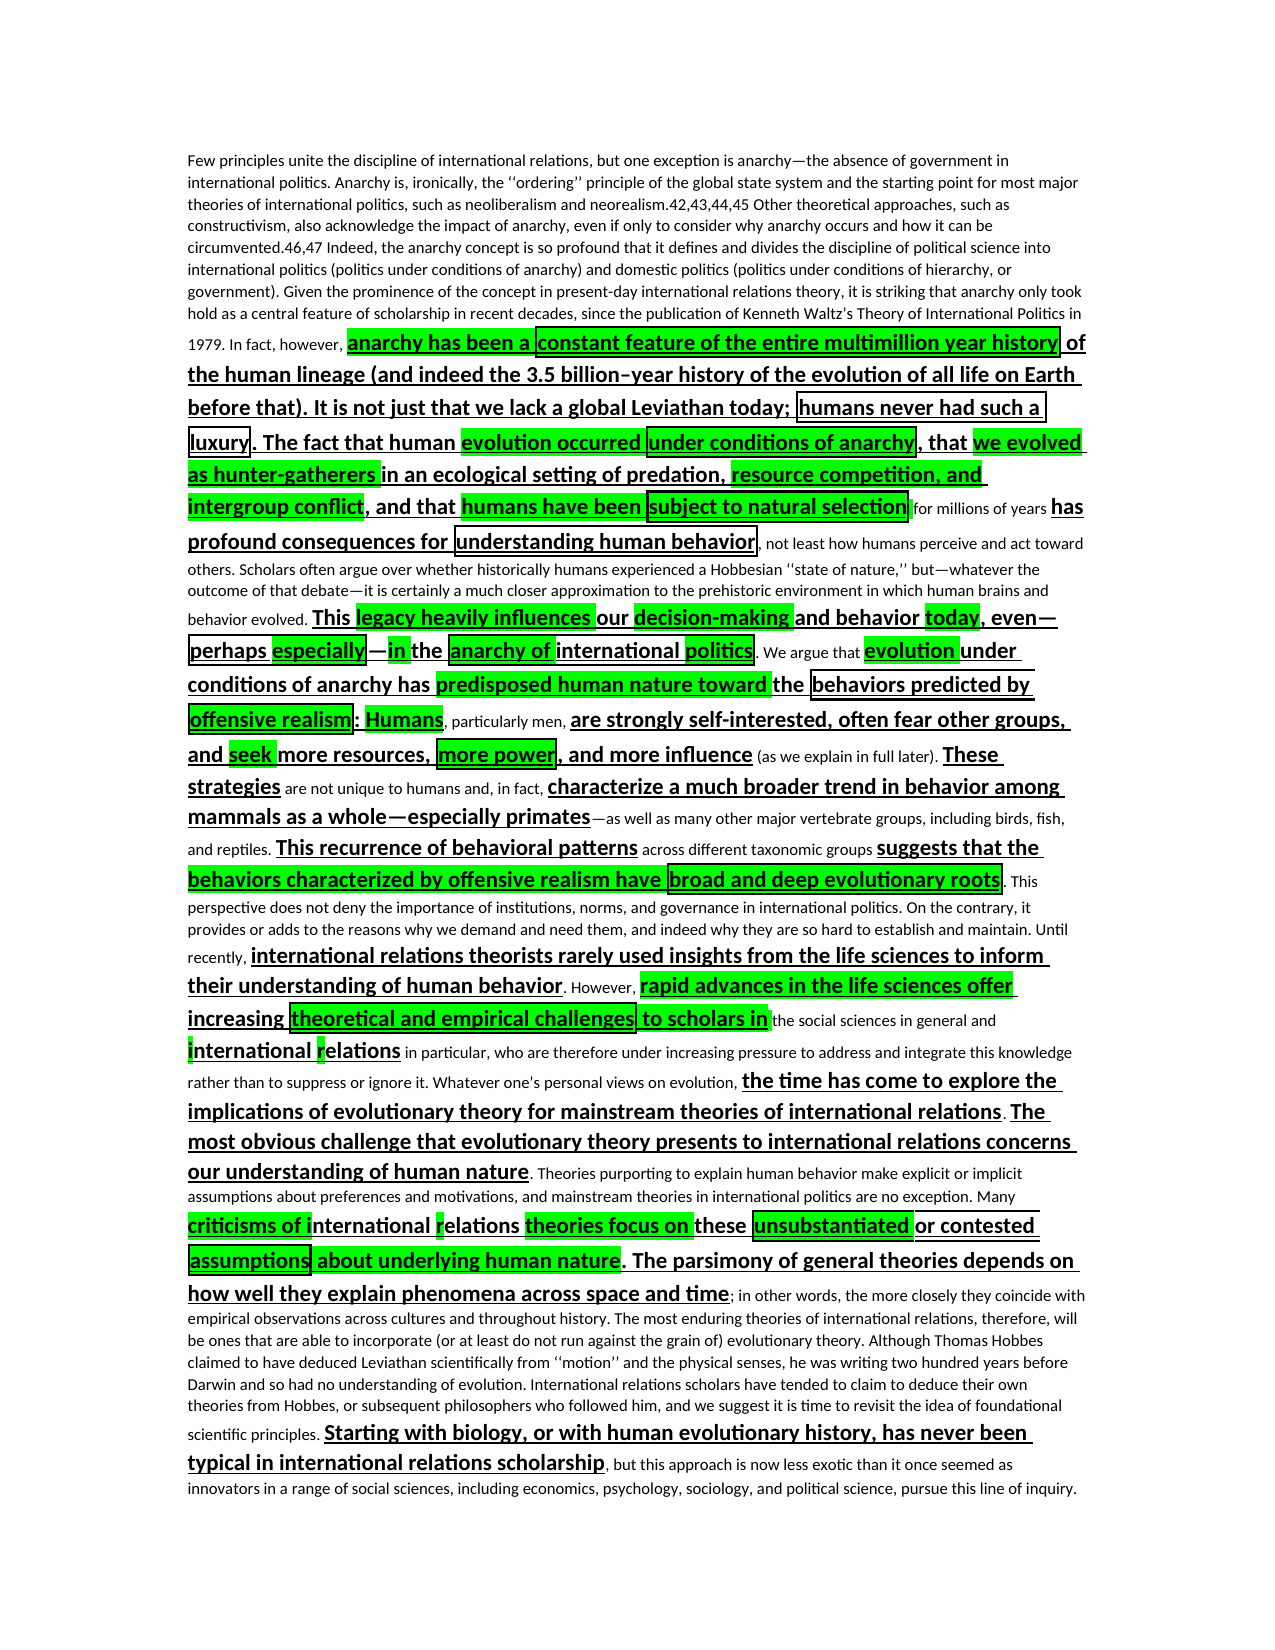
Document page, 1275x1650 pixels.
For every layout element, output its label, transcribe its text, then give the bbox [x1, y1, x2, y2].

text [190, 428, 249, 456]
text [187, 453, 1087, 1498]
